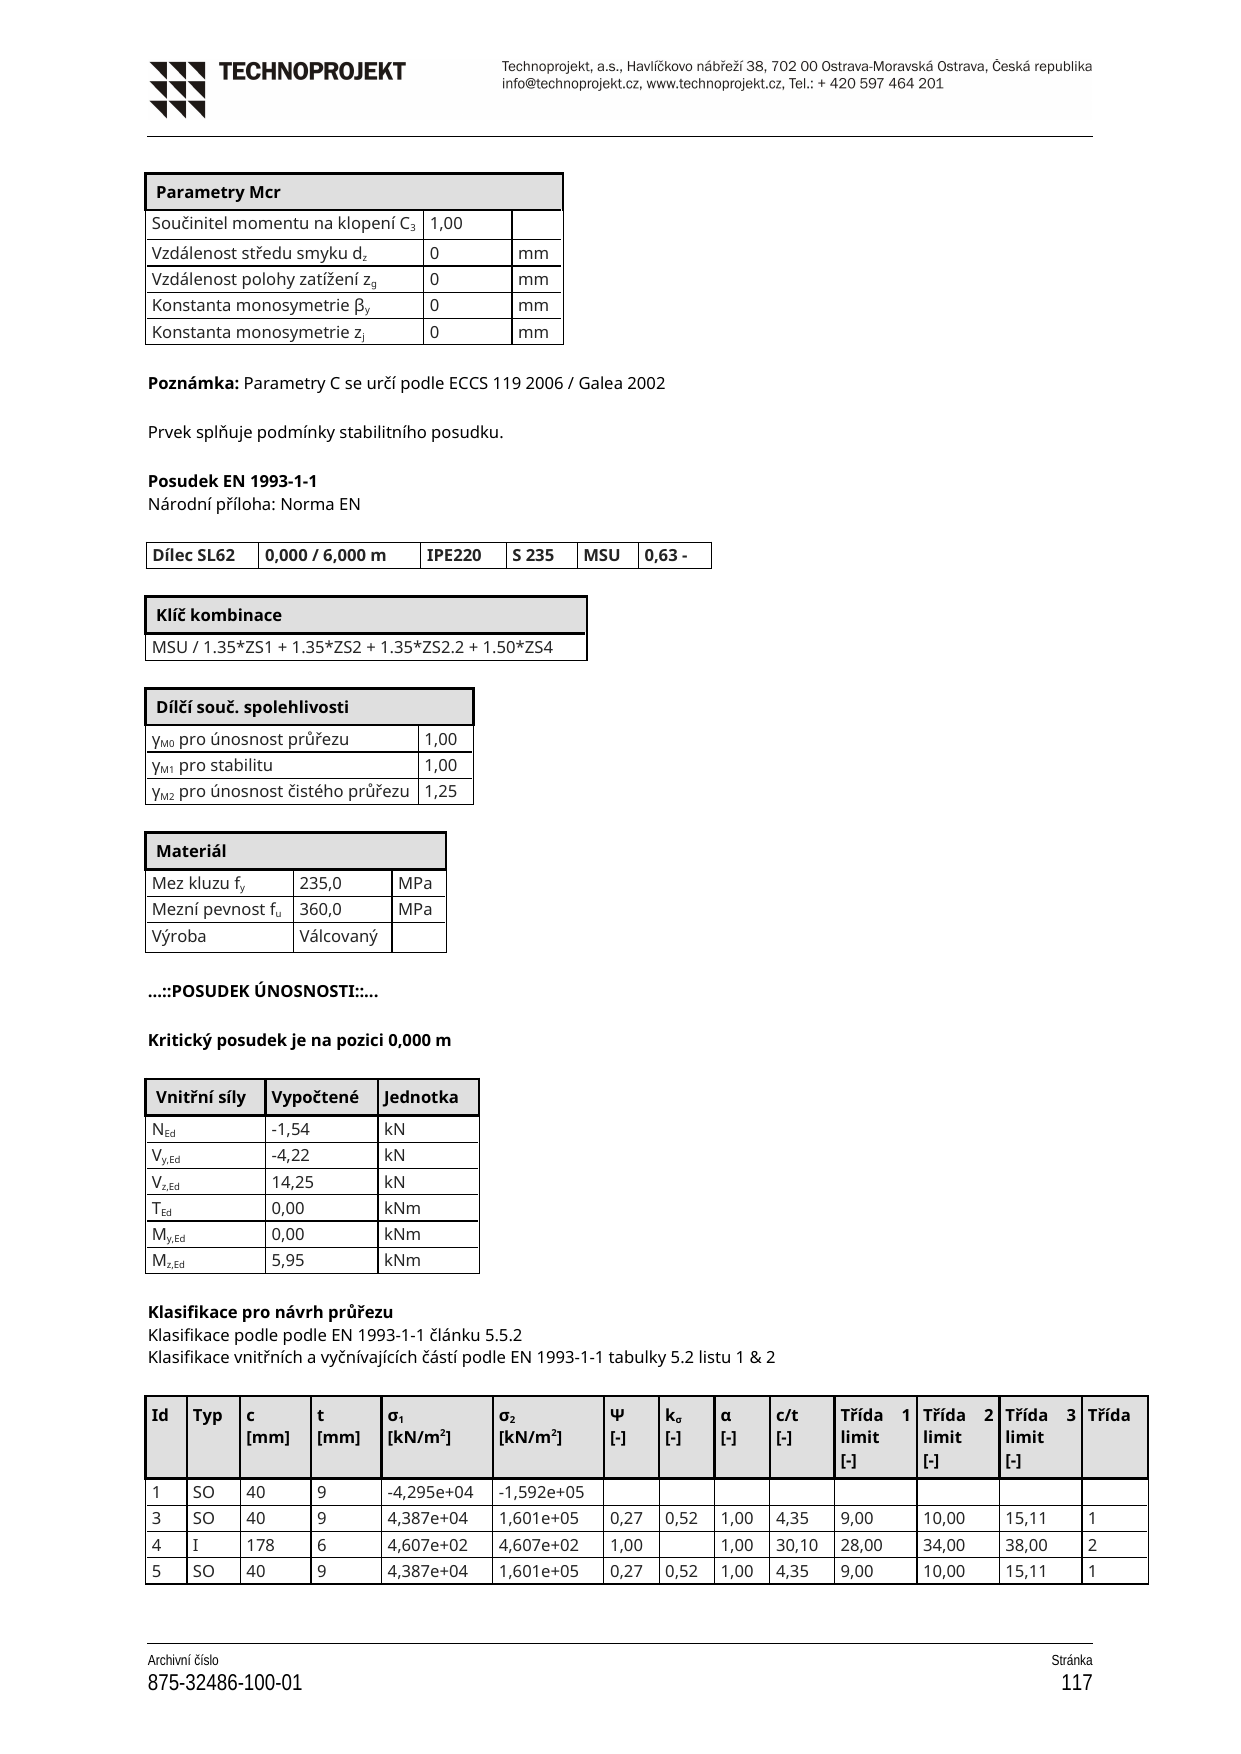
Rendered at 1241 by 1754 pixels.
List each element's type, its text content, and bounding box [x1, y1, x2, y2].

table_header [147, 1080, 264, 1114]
text Klasifikace vnitřních a vyčnívajících částí podle EN 1993-1-1 tabulky 5.2 listu 1 & 2 [148, 1346, 1093, 1369]
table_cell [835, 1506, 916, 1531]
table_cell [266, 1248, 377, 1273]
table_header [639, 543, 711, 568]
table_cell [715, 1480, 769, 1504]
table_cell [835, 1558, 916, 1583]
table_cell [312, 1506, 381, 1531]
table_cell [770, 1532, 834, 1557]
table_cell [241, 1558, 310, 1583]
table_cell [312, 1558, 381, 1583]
text Posudek EN 1993-1-1 [148, 470, 1093, 492]
picture [148, 59, 1092, 120]
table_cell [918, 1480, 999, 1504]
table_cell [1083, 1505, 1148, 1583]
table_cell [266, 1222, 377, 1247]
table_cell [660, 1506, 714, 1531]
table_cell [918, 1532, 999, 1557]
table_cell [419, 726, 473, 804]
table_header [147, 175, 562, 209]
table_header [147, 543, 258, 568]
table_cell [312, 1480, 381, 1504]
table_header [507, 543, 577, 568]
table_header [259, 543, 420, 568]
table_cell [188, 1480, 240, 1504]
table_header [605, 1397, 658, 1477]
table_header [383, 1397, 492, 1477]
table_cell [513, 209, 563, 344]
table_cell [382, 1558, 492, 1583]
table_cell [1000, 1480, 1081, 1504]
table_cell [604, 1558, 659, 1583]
text ...::POSUDEK ÚNOSNOSTI::... [148, 979, 1093, 1002]
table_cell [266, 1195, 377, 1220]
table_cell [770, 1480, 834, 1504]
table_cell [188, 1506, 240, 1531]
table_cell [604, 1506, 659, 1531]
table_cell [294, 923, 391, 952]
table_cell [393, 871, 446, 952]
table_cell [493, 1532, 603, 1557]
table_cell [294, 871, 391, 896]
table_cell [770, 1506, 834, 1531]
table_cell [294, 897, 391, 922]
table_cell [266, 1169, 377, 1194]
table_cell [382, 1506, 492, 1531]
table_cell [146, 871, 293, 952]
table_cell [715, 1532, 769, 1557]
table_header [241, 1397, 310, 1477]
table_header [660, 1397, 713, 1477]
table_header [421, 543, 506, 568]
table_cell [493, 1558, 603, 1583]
text Národní příloha: Norma EN [148, 492, 1093, 515]
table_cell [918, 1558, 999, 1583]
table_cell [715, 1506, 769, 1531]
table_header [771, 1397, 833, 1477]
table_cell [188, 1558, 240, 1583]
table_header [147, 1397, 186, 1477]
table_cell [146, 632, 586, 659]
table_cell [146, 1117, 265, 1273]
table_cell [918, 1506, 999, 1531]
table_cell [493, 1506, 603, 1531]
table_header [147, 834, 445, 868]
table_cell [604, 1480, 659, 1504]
text Kritický posudek je na pozici 0,000 m [148, 1028, 1093, 1051]
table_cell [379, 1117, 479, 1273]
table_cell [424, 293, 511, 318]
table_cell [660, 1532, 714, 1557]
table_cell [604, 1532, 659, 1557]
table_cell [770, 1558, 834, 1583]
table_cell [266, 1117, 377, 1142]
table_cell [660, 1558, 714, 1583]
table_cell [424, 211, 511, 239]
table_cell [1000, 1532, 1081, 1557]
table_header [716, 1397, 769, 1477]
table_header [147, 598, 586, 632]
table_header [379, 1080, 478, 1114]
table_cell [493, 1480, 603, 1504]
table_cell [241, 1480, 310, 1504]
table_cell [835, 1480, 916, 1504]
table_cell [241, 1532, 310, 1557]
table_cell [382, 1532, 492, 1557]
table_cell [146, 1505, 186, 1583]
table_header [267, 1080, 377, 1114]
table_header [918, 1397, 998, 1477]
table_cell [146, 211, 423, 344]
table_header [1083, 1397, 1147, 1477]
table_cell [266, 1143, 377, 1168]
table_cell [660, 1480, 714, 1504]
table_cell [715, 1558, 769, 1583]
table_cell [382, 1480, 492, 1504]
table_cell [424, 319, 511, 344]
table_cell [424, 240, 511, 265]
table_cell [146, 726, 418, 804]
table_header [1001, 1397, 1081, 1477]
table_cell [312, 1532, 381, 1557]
text Poznámka: Parametry C se určí podle ECCS 119 2006 / Galea 2002 [148, 372, 1093, 394]
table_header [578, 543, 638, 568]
text Klasifikace pro návrh průřezu [148, 1301, 1093, 1323]
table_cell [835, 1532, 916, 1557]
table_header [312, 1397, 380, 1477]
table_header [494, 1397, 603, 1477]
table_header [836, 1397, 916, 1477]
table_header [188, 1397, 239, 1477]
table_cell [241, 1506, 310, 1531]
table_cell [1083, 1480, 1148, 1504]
text Prvek splňuje podmínky stabilitního posudku. [148, 421, 1093, 443]
text Klasifikace podle podle EN 1993-1-1 článku 5.5.2 [148, 1323, 1093, 1346]
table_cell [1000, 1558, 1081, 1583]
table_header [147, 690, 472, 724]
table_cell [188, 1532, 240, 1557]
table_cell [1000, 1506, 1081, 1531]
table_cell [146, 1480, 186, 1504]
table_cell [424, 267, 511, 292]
